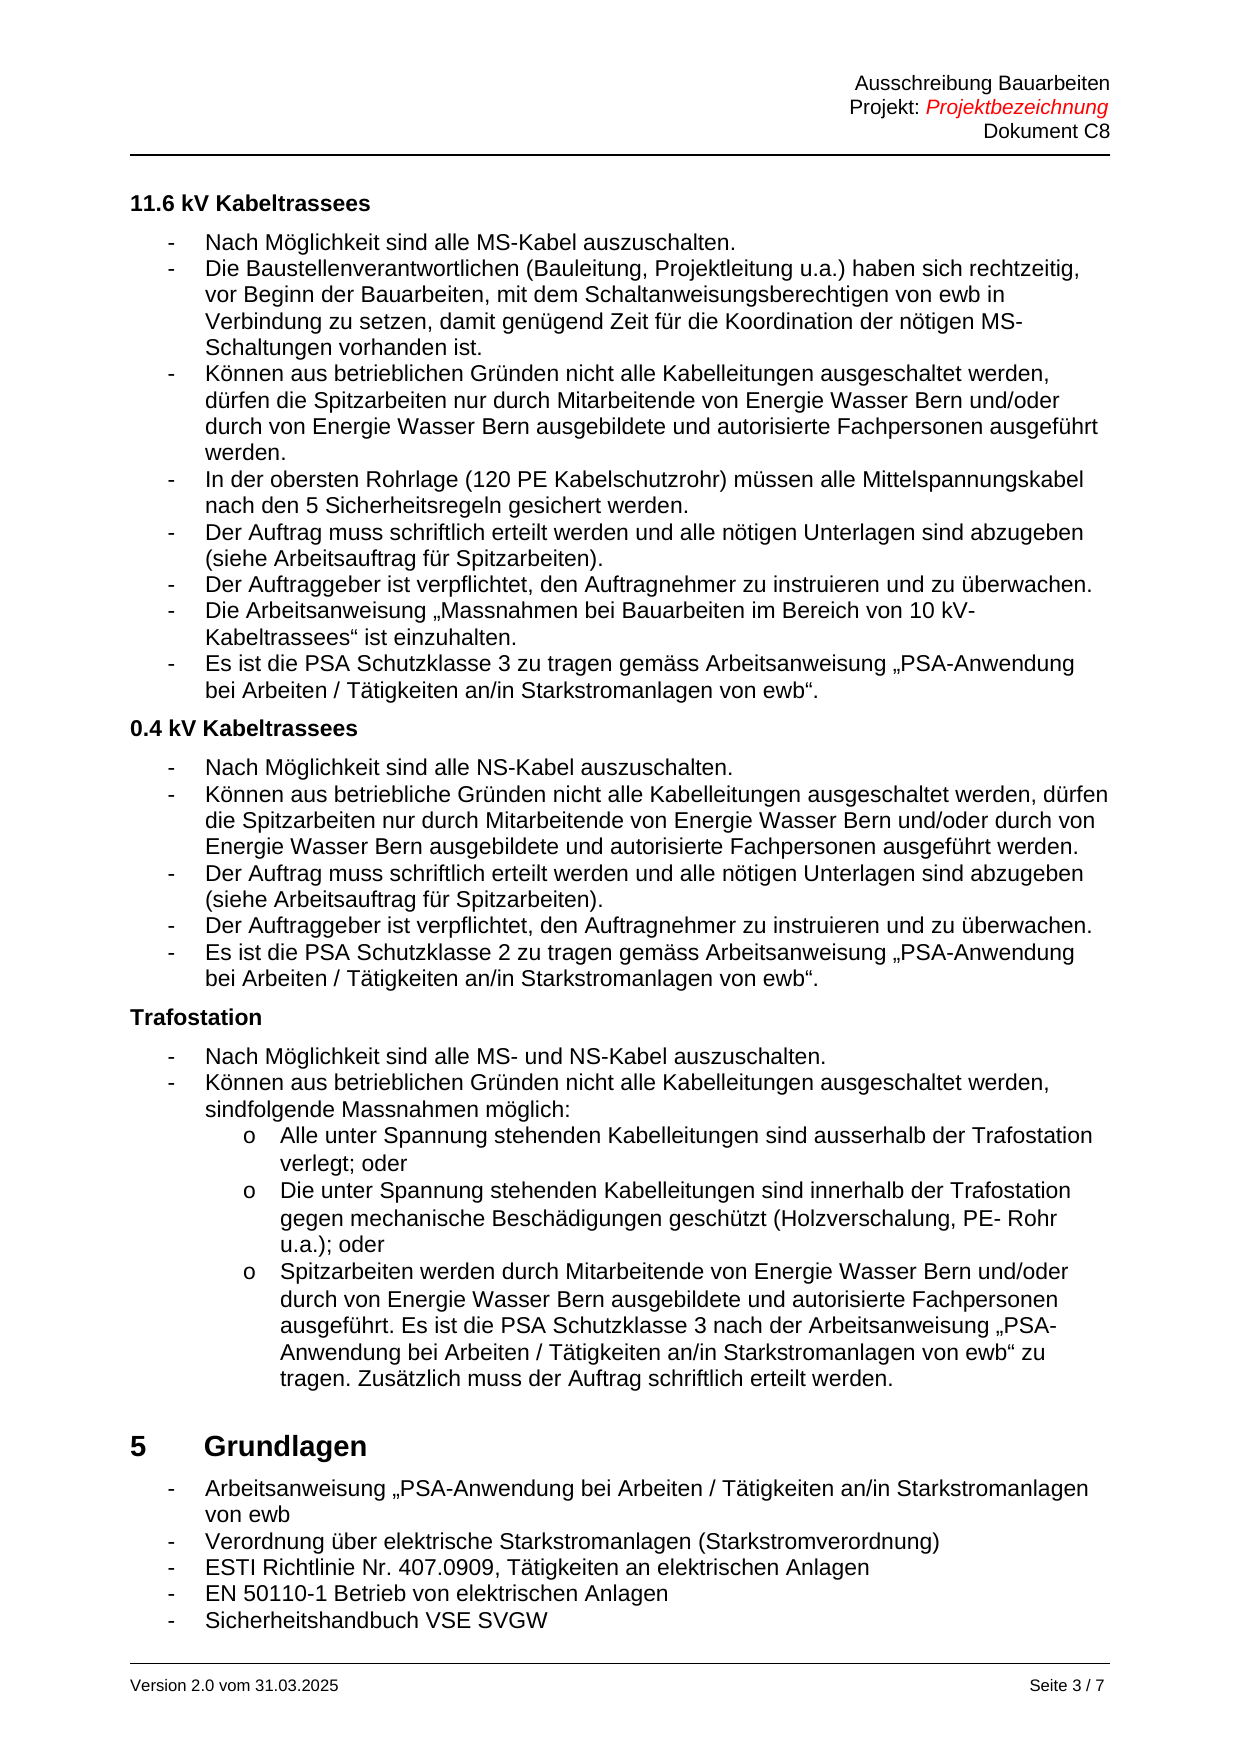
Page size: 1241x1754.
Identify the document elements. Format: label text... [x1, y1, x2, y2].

list In der obersten Rohrlage (120 PE Kabelschutzrohr) müssen alle Mittelspannungskabel nach den 5 Sicherheitsregeln gesichert werden. [167, 466, 1110, 518]
text Trafostation [130, 1004, 1110, 1030]
list Der Auftraggeber ist verpflichtet, den Auftragnehmer zu instruieren und zu überwachen. [167, 571, 1110, 597]
list Nach Möglichkeit sind alle MS- und NS-Kabel auszuschalten. [167, 1043, 1110, 1069]
list Der Auftraggeber ist verpflichtet, den Auftragnehmer zu instruieren und zu überwachen. [167, 912, 1110, 939]
list Können aus betriebliche Gründen nicht alle Kabelleitungen ausgeschaltet werden, dürfen die Spitzarbeiten nur durch Mitarbeitende von Energie Wasser Bern und/oder durch von Energie Wasser Bern ausgebildete und autorisierte Fachpersonen ausgeführt werden. [167, 781, 1110, 860]
text 0.4 kV Kabeltrassees [130, 715, 1110, 742]
list Die Arbeitsanweisung „Massnahmen bei Bauarbeiten im Bereich von 10 kV-Kabeltrassees“ ist einzuhalten. [167, 597, 1110, 650]
list Sicherheitshandbuch VSE SVGW [167, 1607, 1110, 1633]
list Arbeitsanweisung „PSA-Anwendung bei Arbeiten / Tätigkeiten an/in Starkstromanlagen von ewb [167, 1475, 1110, 1528]
list Können aus betrieblichen Gründen nicht alle Kabelleitungen ausgeschaltet werden, dürfen die Spitzarbeiten nur durch Mitarbeitende von Energie Wasser Bern und/oder durch von Energie Wasser Bern ausgebildete und autorisierte Fachpersonen ausgeführt werden. [167, 360, 1110, 466]
list Können aus betrieblichen Gründen nicht alle Kabelleitungen ausgeschaltet werden, sindfolgende Massnahmen möglich: [167, 1069, 1110, 1122]
list Die unter Spannung stehenden Kabelleitungen sind innerhalb der Trafostation gegen mechanische Beschädigungen geschützt (Holzverschalung, PE- Rohr u.a.); oder [242, 1177, 1110, 1258]
list Es ist die PSA Schutzklasse 3 zu tragen gemäss Arbeitsanweisung „PSA-Anwendung bei Arbeiten / Tätigkeiten an/in Starkstromanlagen von ewb“. [167, 650, 1110, 703]
list Alle unter Spannung stehenden Kabelleitungen sind ausserhalb der Trafostation verlegt; oder [242, 1122, 1110, 1177]
text 11.6 kV Kabeltrassees [130, 190, 1110, 216]
list Verordnung über elektrische Starkstromanlagen (Starkstromverordnung) [167, 1528, 1110, 1554]
list Spitzarbeiten werden durch Mitarbeitende von Energie Wasser Bern und/oder durch von Energie Wasser Bern ausgebildete und autorisierte Fachpersonen ausgeführt. Es ist die PSA Schutzklasse 3 nach der Arbeitsanweisung „PSA-Anwendung bei Arbeiten / Tätigkeiten an/in Starkstromanlagen von ewb“ zu tragen. Zusätzlich muss der Auftrag schriftlich erteilt werden. [242, 1258, 1110, 1391]
list Nach Möglichkeit sind alle NS-Kabel auszuschalten. [167, 754, 1110, 781]
list ESTI Richtlinie Nr. 407.0909, Tätigkeiten an elektrischen Anlagen [167, 1554, 1110, 1580]
subtitle Grundlagen [130, 1429, 1110, 1462]
list Der Auftrag muss schriftlich erteilt werden und alle nötigen Unterlagen sind abzugeben (siehe Arbeitsauftrag für Spitzarbeiten). [167, 518, 1110, 571]
list Der Auftrag muss schriftlich erteilt werden und alle nötigen Unterlagen sind abzugeben (siehe Arbeitsauftrag für Spitzarbeiten). [167, 860, 1110, 912]
list Nach Möglichkeit sind alle MS-Kabel auszuschalten. [167, 228, 1110, 255]
list EN 50110-1 Betrieb von elektrischen Anlagen [167, 1580, 1110, 1607]
list Die Baustellenverantwortlichen (Bauleitung, Projektleitung u.a.) haben sich rechtzeitig, vor Beginn der Bauarbeiten, mit dem Schaltanweisungsberechtigen von ewb in Verbindung zu setzen, damit genügend Zeit für die Koordination der nötigen MS-Schaltungen vorhanden ist. [167, 255, 1110, 360]
list Es ist die PSA Schutzklasse 2 zu tragen gemäss Arbeitsanweisung „PSA-Anwendung bei Arbeiten / Tätigkeiten an/in Starkstromanlagen von ewb“. [167, 939, 1110, 991]
